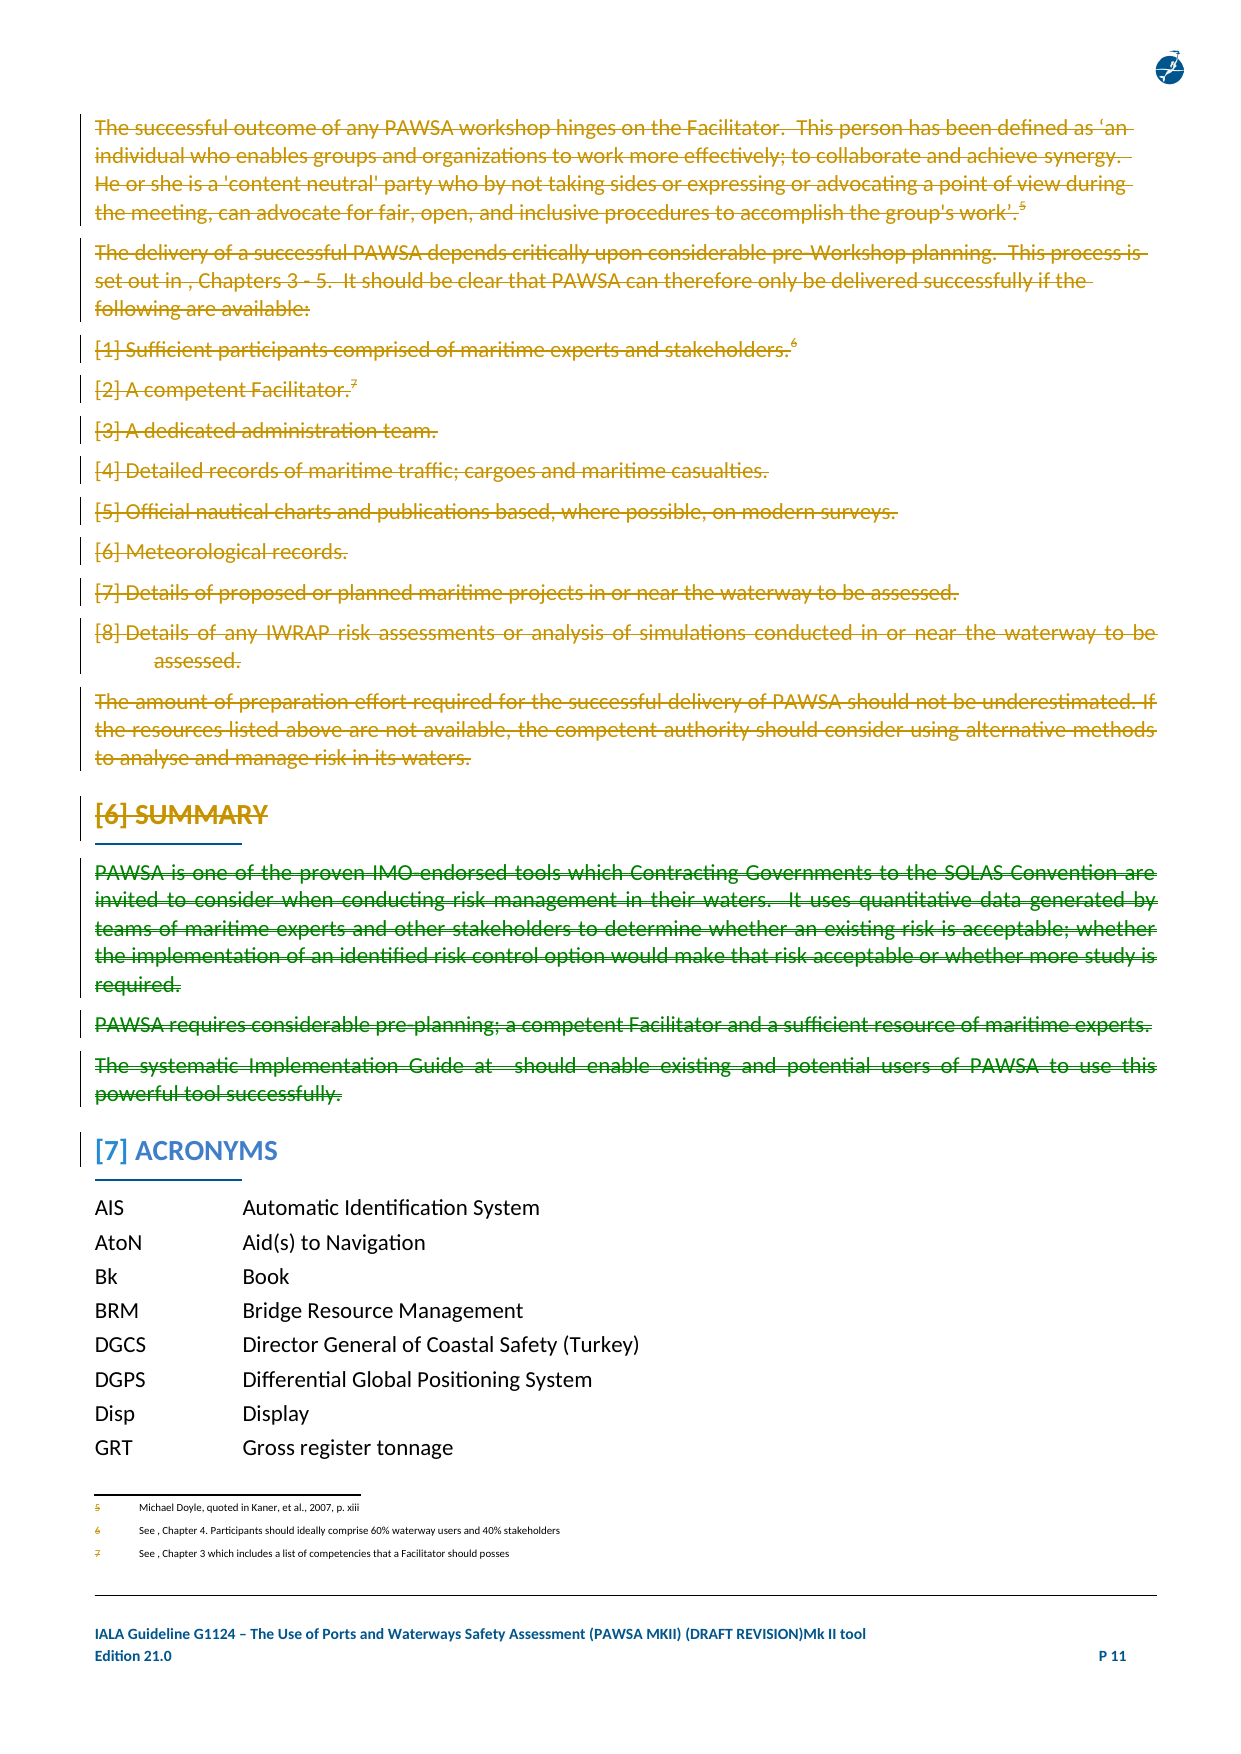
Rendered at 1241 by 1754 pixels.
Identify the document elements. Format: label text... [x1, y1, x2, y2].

text AtoN Aid(s) to Navigation [94, 1228, 1157, 1256]
text Disp Display [94, 1399, 1157, 1427]
text Bk Book [94, 1262, 1157, 1290]
text AIS Automatic Identification System [94, 1193, 1157, 1221]
text DGPS Differential Global Positioning System [94, 1365, 1157, 1393]
text GRT Gross register tonnage [94, 1433, 1157, 1461]
subtitle ACRONYMS [94, 1132, 1157, 1167]
picture [1124, 0, 1241, 119]
text DGCS Director General of Coastal Safety (Turkey) [94, 1331, 1157, 1358]
text BRM Bridge Resource Management [94, 1296, 1157, 1324]
